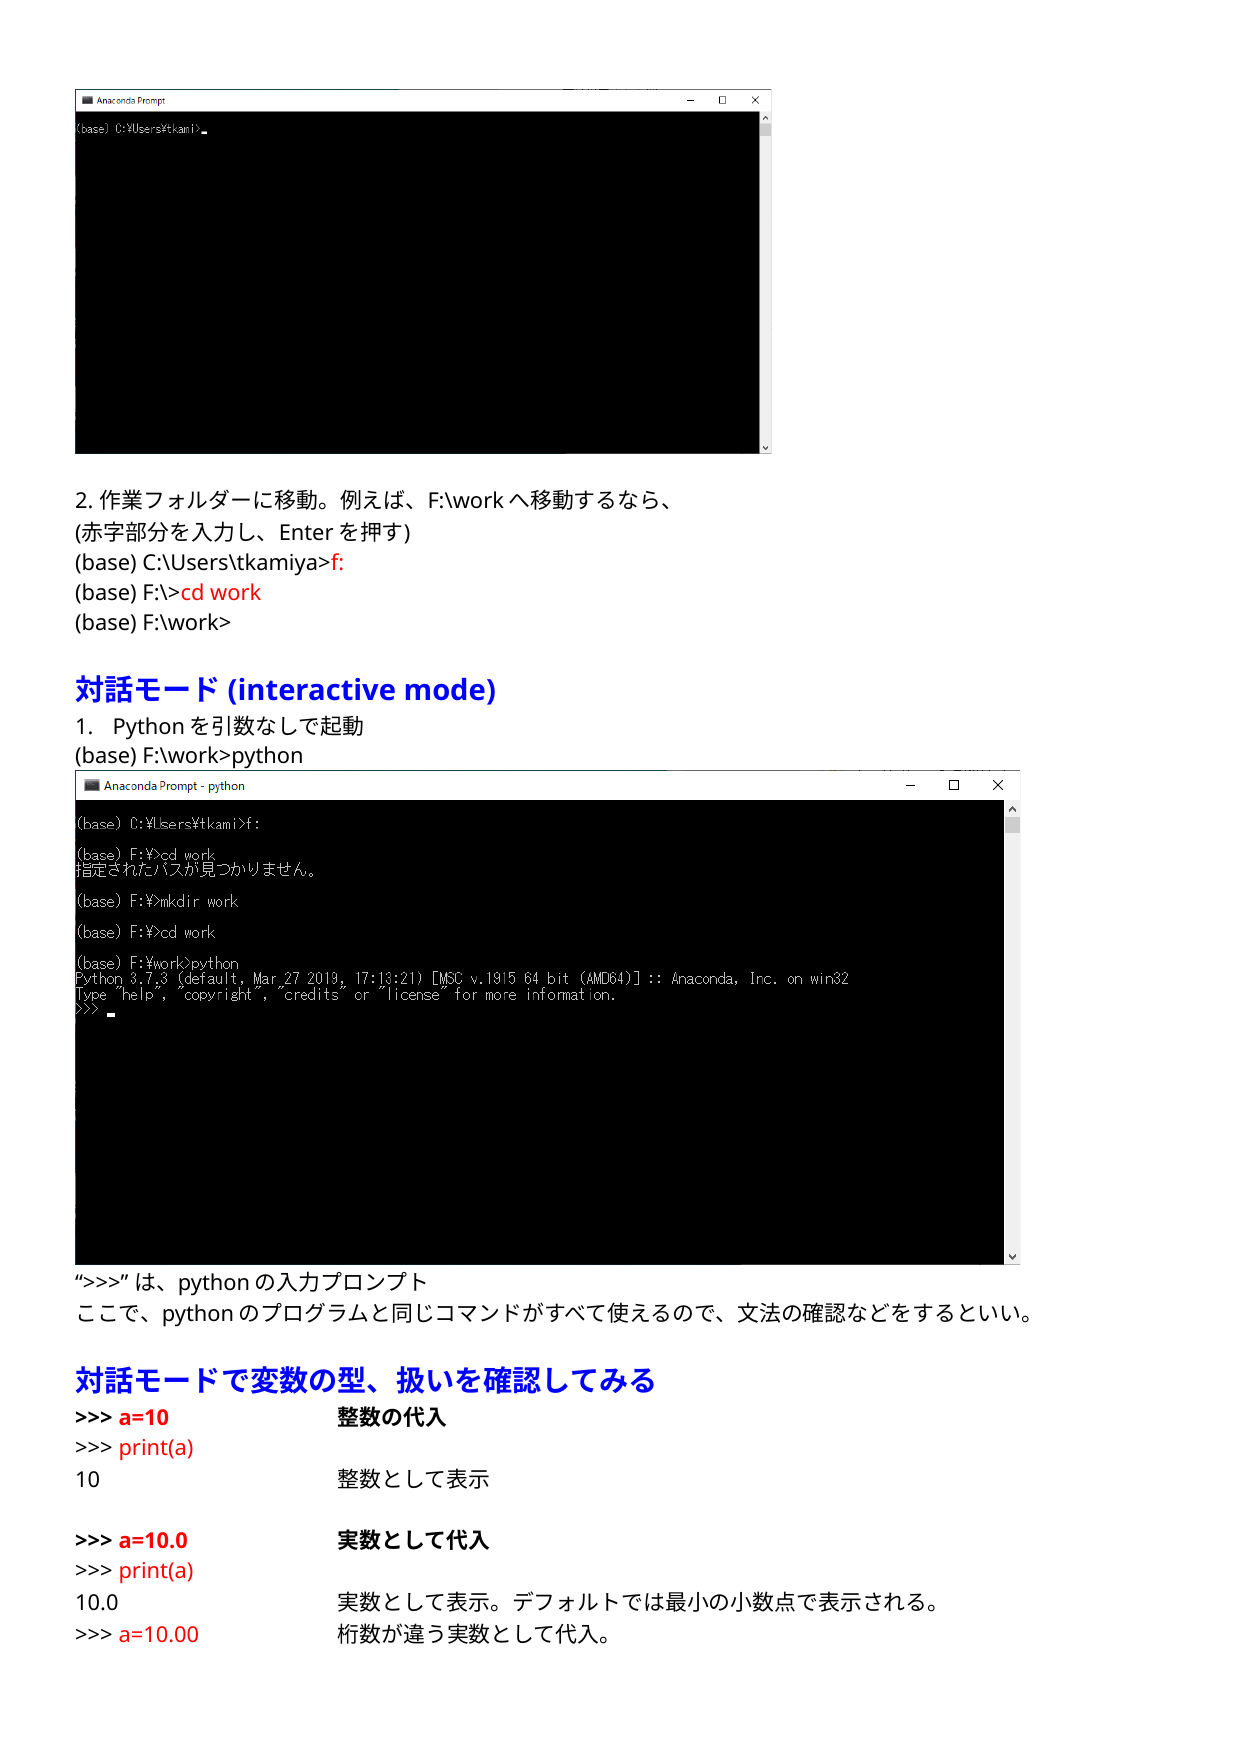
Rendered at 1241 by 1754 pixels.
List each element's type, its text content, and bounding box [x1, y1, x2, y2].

text >>> print(a) [75, 1432, 1165, 1462]
picture [75, 89, 772, 454]
text 対話モードで変数の型、扱いを確認してみる [75, 1358, 1165, 1400]
text 対話モード (interactive mode) [75, 666, 1165, 709]
text (base) F:\work> [75, 607, 1165, 636]
text 10 整数として表示 [75, 1462, 1165, 1493]
text >>> print(a) [75, 1555, 1165, 1585]
text ここで、pythonのプログラムと同じコマンドがすべて使えるので、文法の確認などをするといい。 [75, 1296, 1165, 1328]
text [75, 1585, 1165, 1617]
text >>> a=10.00 桁数が違う実数として代入。 [75, 1617, 1165, 1648]
text (base) C:\Users\tkamiya>f: [75, 547, 1165, 577]
text >>> a=10 整数の代入 [75, 1400, 1165, 1432]
text “>>>” は、pythonの入力プロンプト [75, 1264, 1165, 1296]
list Pythonを引数なしで起動 [75, 709, 1165, 740]
text (base) F:\>cd work [75, 577, 1165, 607]
text (base) F:\work>python [75, 740, 1165, 770]
text >>> a=10.0 実数として代入 [75, 1523, 1165, 1555]
text 2. 作業フォルダーに移動。例えば、F:\workへ移動するなら、 (赤字部分を入力し、Enterを押す) [75, 483, 1165, 547]
picture [75, 770, 1021, 1265]
